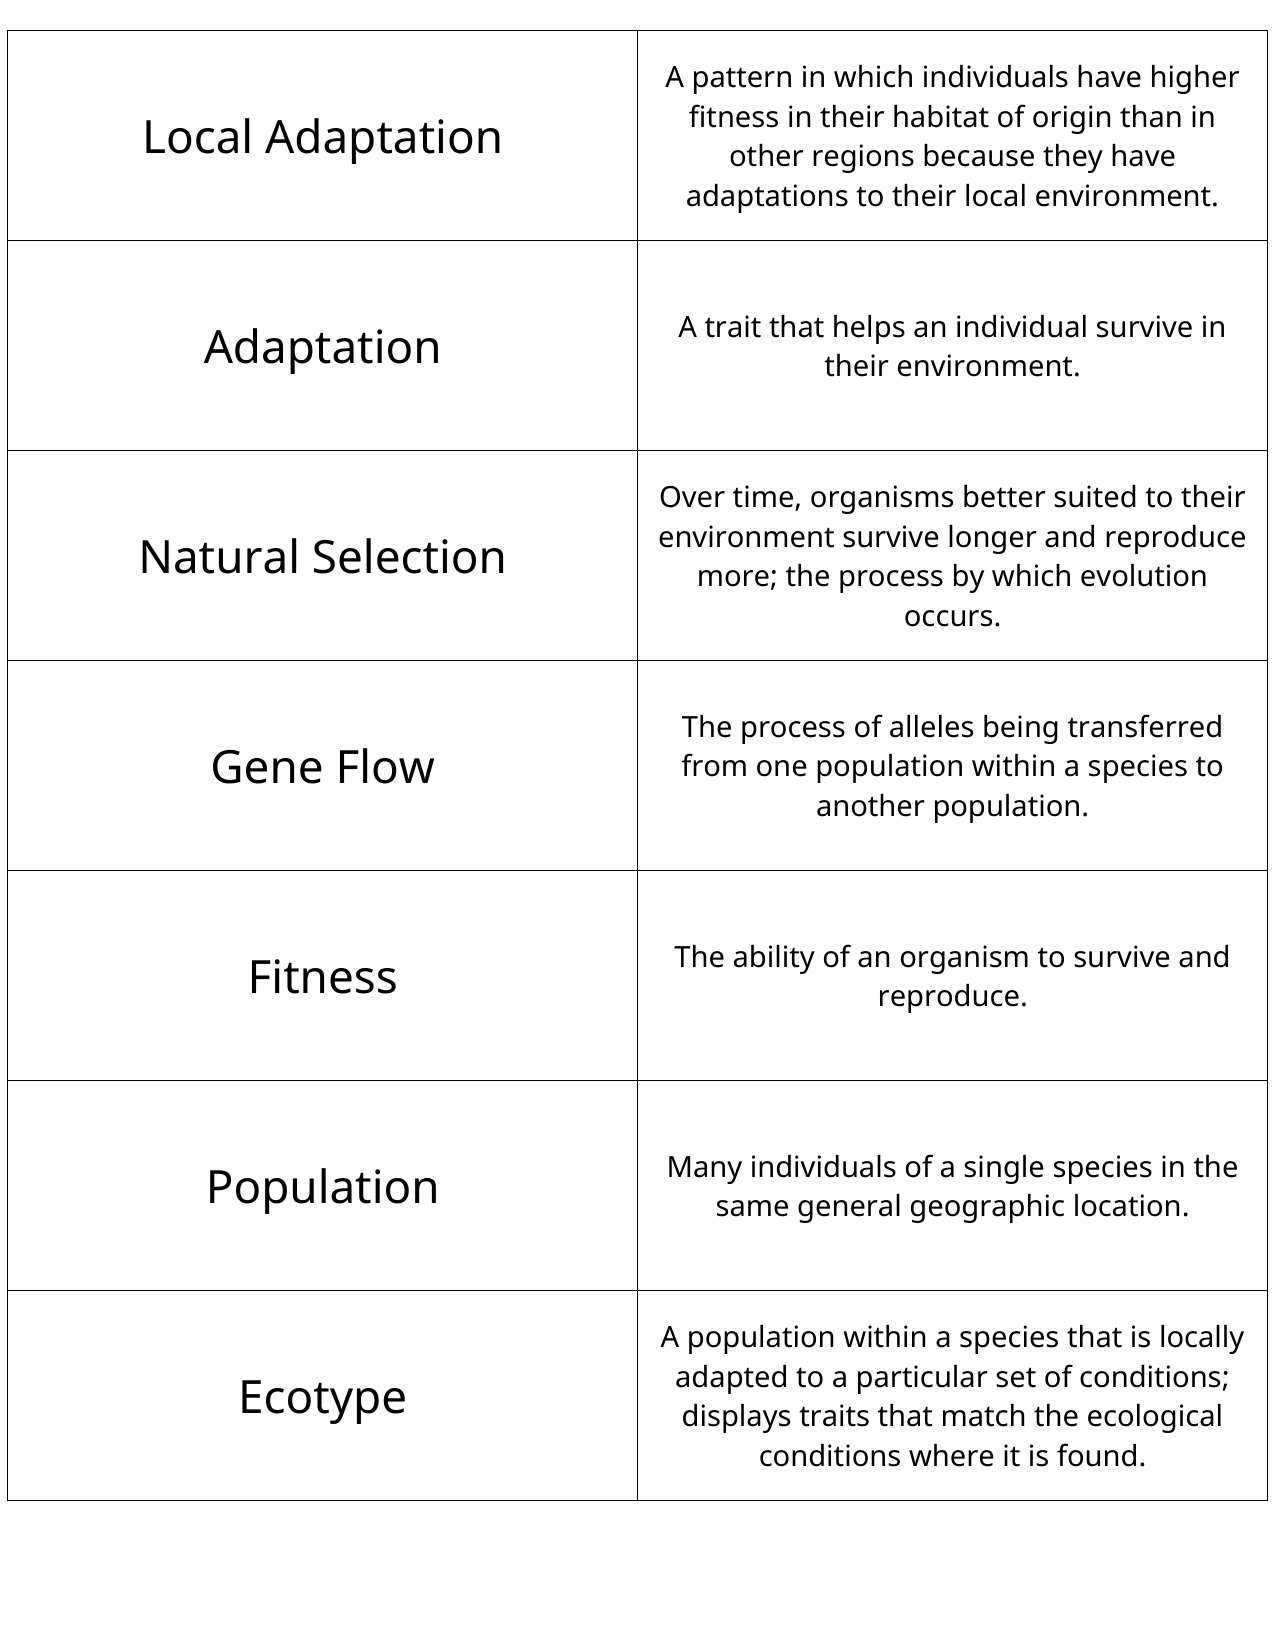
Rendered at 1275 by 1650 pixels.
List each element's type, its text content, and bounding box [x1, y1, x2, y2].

table_cell A trait that helps an individual survive in their environment. [638, 241, 1267, 450]
table_cell Many individuals of a single species in the same general geographic location. [638, 1081, 1267, 1290]
table_cell Gene Flow [8, 661, 637, 870]
table_cell The ability of an organism to survive and reproduce. [638, 871, 1267, 1080]
table_header A pattern in which individuals have higher fitness in their habitat of origin than in other regions because they have adaptations to their local environment. [638, 31, 1267, 240]
table_cell The process of alleles being transferred from one population within a species to another population. [638, 661, 1267, 870]
table_cell Ecotype [8, 1291, 637, 1500]
table_cell Adaptation [8, 241, 637, 450]
table_cell A population within a species that is locally adapted to a particular set of conditions; displays traits that match the ecological conditions where it is found. [638, 1291, 1267, 1500]
table_cell Natural Selection [8, 451, 637, 660]
table_cell Over time, organisms better suited to their environment survive longer and reproduce more; the process by which evolution occurs. [638, 451, 1267, 660]
table_cell Fitness [8, 871, 637, 1080]
table_header Local Adaptation [8, 31, 637, 240]
table_cell Population [8, 1081, 637, 1290]
